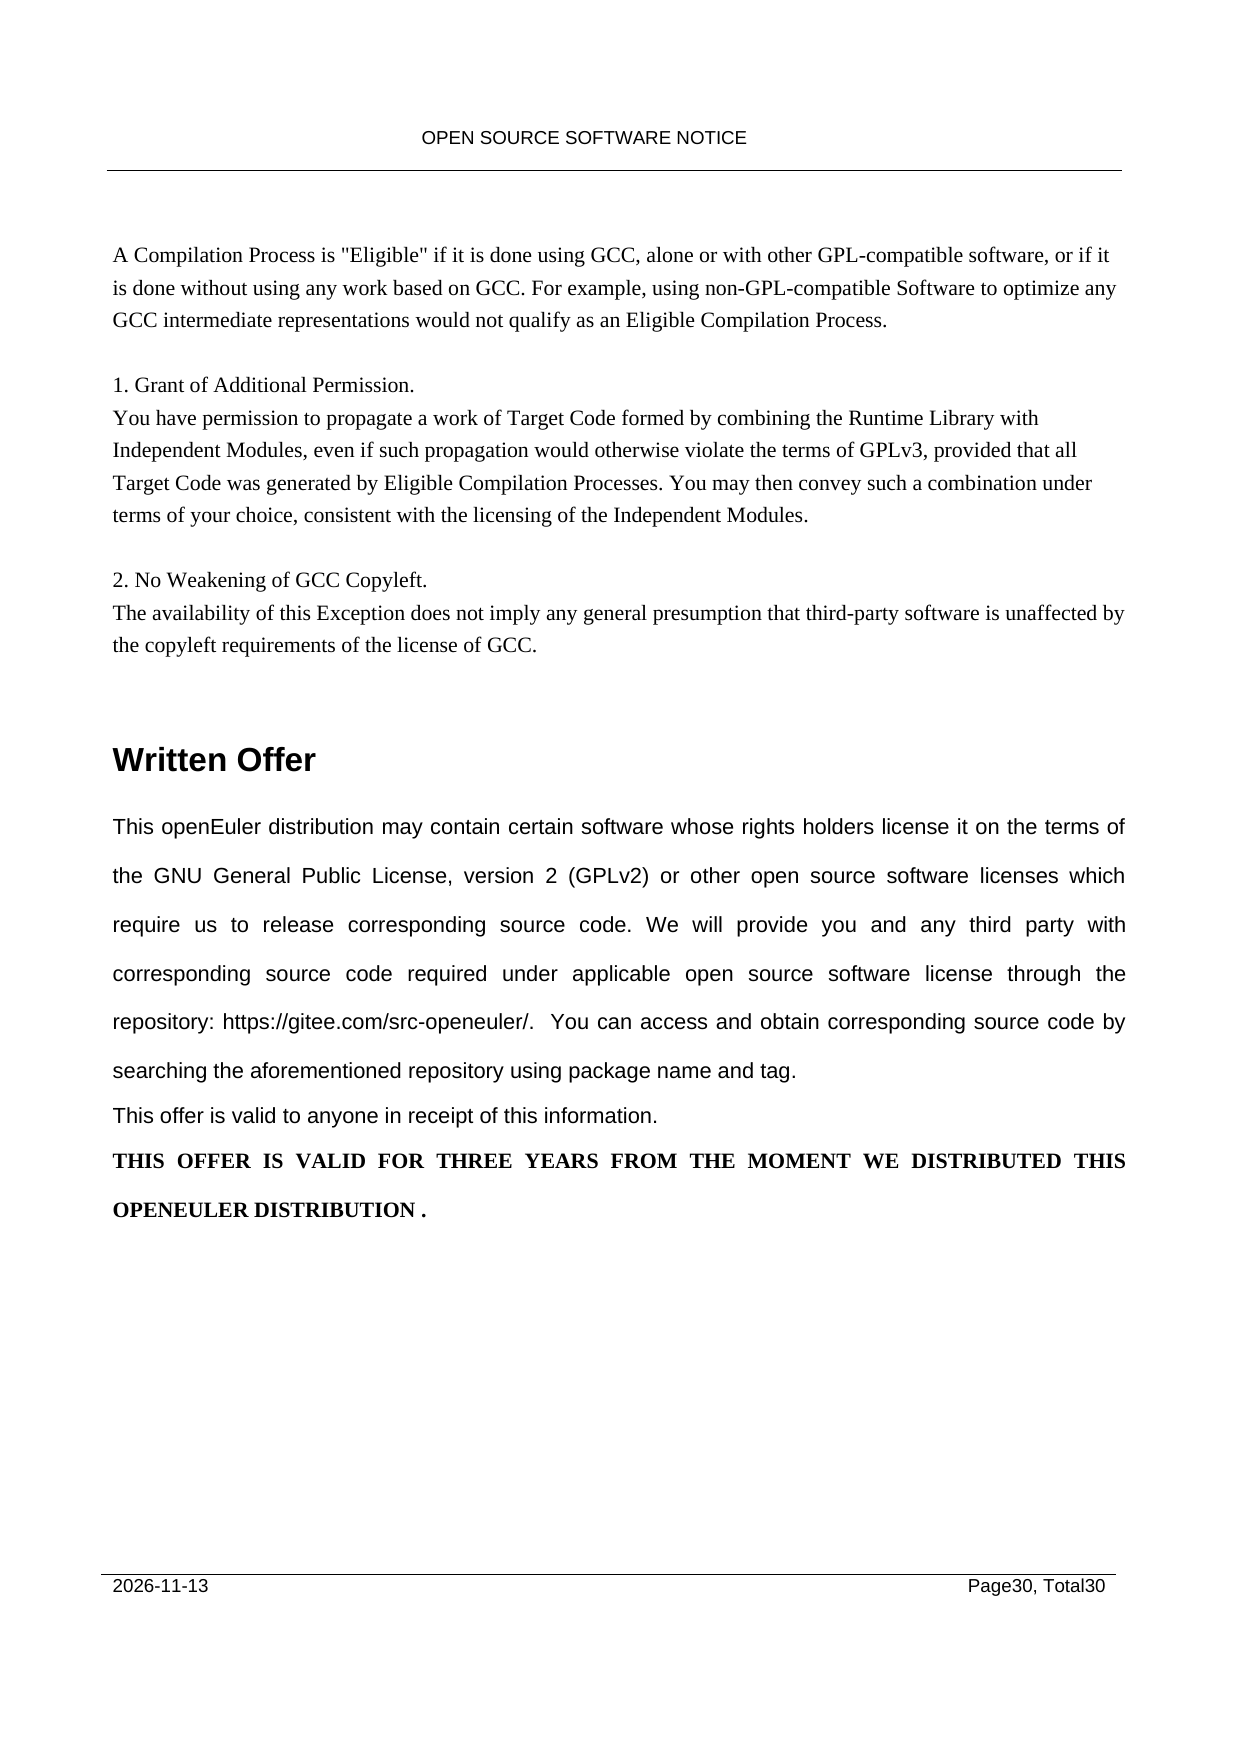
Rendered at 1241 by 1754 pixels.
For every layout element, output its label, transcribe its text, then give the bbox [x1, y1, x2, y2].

text Written Offer [112, 726, 1128, 791]
text This openEuler distribution may contain certain software whose rights holders license it on the terms of the GNU General Public License, version 2 (GPLv2) or other open source software licenses which require us to release corresponding source code. We will provide you and any third party with corresponding source code required under applicable open source software license through the repository: https://gitee.com/src-openeuler/. You can access and obtain corresponding source code by searching the aforementioned repository using package name and tag. [112, 811, 1128, 1087]
text This offer is valid to anyone in receipt of this information. [112, 1099, 1128, 1132]
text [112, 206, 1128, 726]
text THIS OFFER IS VALID FOR THREE YEARS FROM THE MOMENT WE DISTRIBUTED THIS OPENEULER DISTRIBUTION . [112, 1144, 1128, 1226]
